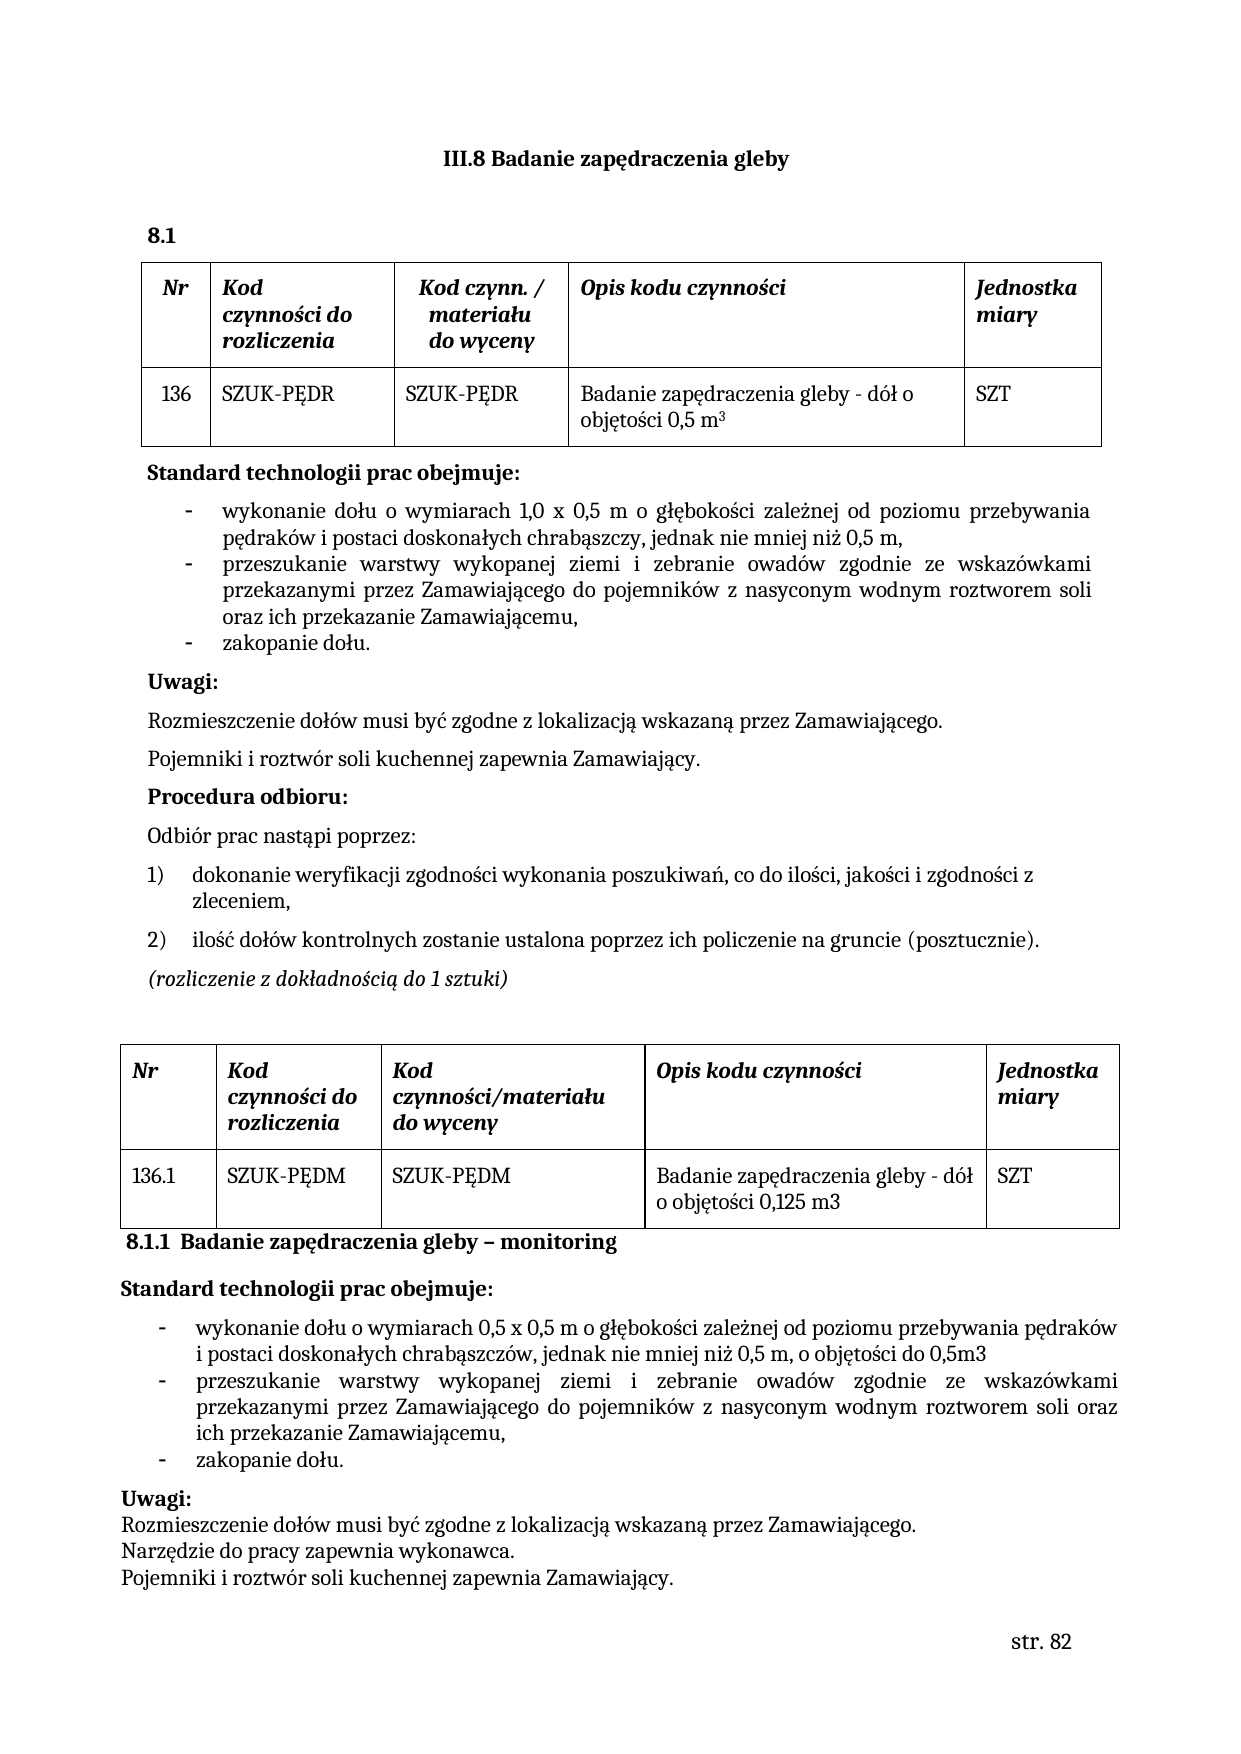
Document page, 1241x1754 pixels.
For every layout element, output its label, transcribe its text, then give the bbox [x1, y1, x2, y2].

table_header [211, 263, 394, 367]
text Narzędzie do pracy zapewnia wykonawca. [121, 1538, 1119, 1564]
list wykonanie dołu o wymiarach 0,5 x 0,5 m o głębokości zależnej od poziomu przebywania pędraków i postaci doskonałych chrabąszczów, jednak nie mniej niż 0,5 m, o objętości do 0,5m3 [158, 1315, 1119, 1367]
subtitle Badanie zapędraczenia gleby [443, 146, 1119, 172]
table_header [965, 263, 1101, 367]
subtitle Uwagi: [147, 669, 1119, 695]
list przeszukanie warstwy wykopanej ziemi i zebranie owadów zgodnie ze wskazówkami przekazanymi przez Zamawiającego do pojemników z nasyconym wodnym roztworem soli oraz ich przekazanie Zamawiającemu, [158, 1367, 1119, 1447]
list ilość dołów kontrolnych zostanie ustalona poprzez ich policzenie na gruncie (posztucznie). [147, 927, 1119, 953]
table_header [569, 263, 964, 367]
text (rozliczenie z dokładnością do 1 sztuki) [147, 966, 1119, 992]
text Pojemniki i roztwór soli kuchennej zapewnia Zamawiający. [121, 1564, 1119, 1591]
text Standard technologii prac obejmuje: [147, 459, 1119, 486]
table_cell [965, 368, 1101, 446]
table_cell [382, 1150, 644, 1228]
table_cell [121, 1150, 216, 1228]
text Rozmieszczenie dołów musi być zgodne z lokalizacją wskazaną przez Zamawiającego. Pojemniki i roztwór soli kuchennej zapewnia Zamawiający. [147, 708, 985, 772]
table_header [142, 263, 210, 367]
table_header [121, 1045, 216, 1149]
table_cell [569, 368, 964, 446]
subtitle Procedura odbioru: [147, 784, 1119, 811]
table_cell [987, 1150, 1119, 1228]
text Standard technologii prac obejmuje: [121, 1276, 1119, 1302]
text Uwagi: [121, 1485, 1119, 1512]
list zakopanie dołu. [185, 630, 1119, 656]
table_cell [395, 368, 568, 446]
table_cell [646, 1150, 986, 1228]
list wykonanie dołu o wymiarach 1,0 x 0,5 m o głębokości zależnej od poziomu przebywania pędraków i postaci doskonałych chrabąszczy, jednak nie mniej niż 0,5 m, [185, 498, 1092, 551]
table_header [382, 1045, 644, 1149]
list przeszukanie warstwy wykopanej ziemi i zebranie owadów zgodnie ze wskazówkami przekazanymi przez Zamawiającego do pojemników z nasyconym wodnym roztworem soli oraz ich przekazanie Zamawiającemu, [185, 551, 1093, 630]
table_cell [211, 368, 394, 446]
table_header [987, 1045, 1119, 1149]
list dokonanie weryfikacji zgodności wykonania poszukiwań, co do ilości, jakości i zgodności z zleceniem, [147, 862, 1092, 914]
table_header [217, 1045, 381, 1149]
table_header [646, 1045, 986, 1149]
text Odbiór prac nastąpi poprzez: [147, 823, 1119, 849]
text 8.1 [147, 223, 1119, 249]
text Rozmieszczenie dołów musi być zgodne z lokalizacją wskazaną przez Zamawiającego. [121, 1512, 1119, 1538]
list zakopanie dołu. [158, 1447, 1119, 1473]
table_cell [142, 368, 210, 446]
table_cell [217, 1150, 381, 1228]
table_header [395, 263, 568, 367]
text 8.1.1 Badanie zapędraczenia gleby – monitoring [121, 1229, 1119, 1255]
